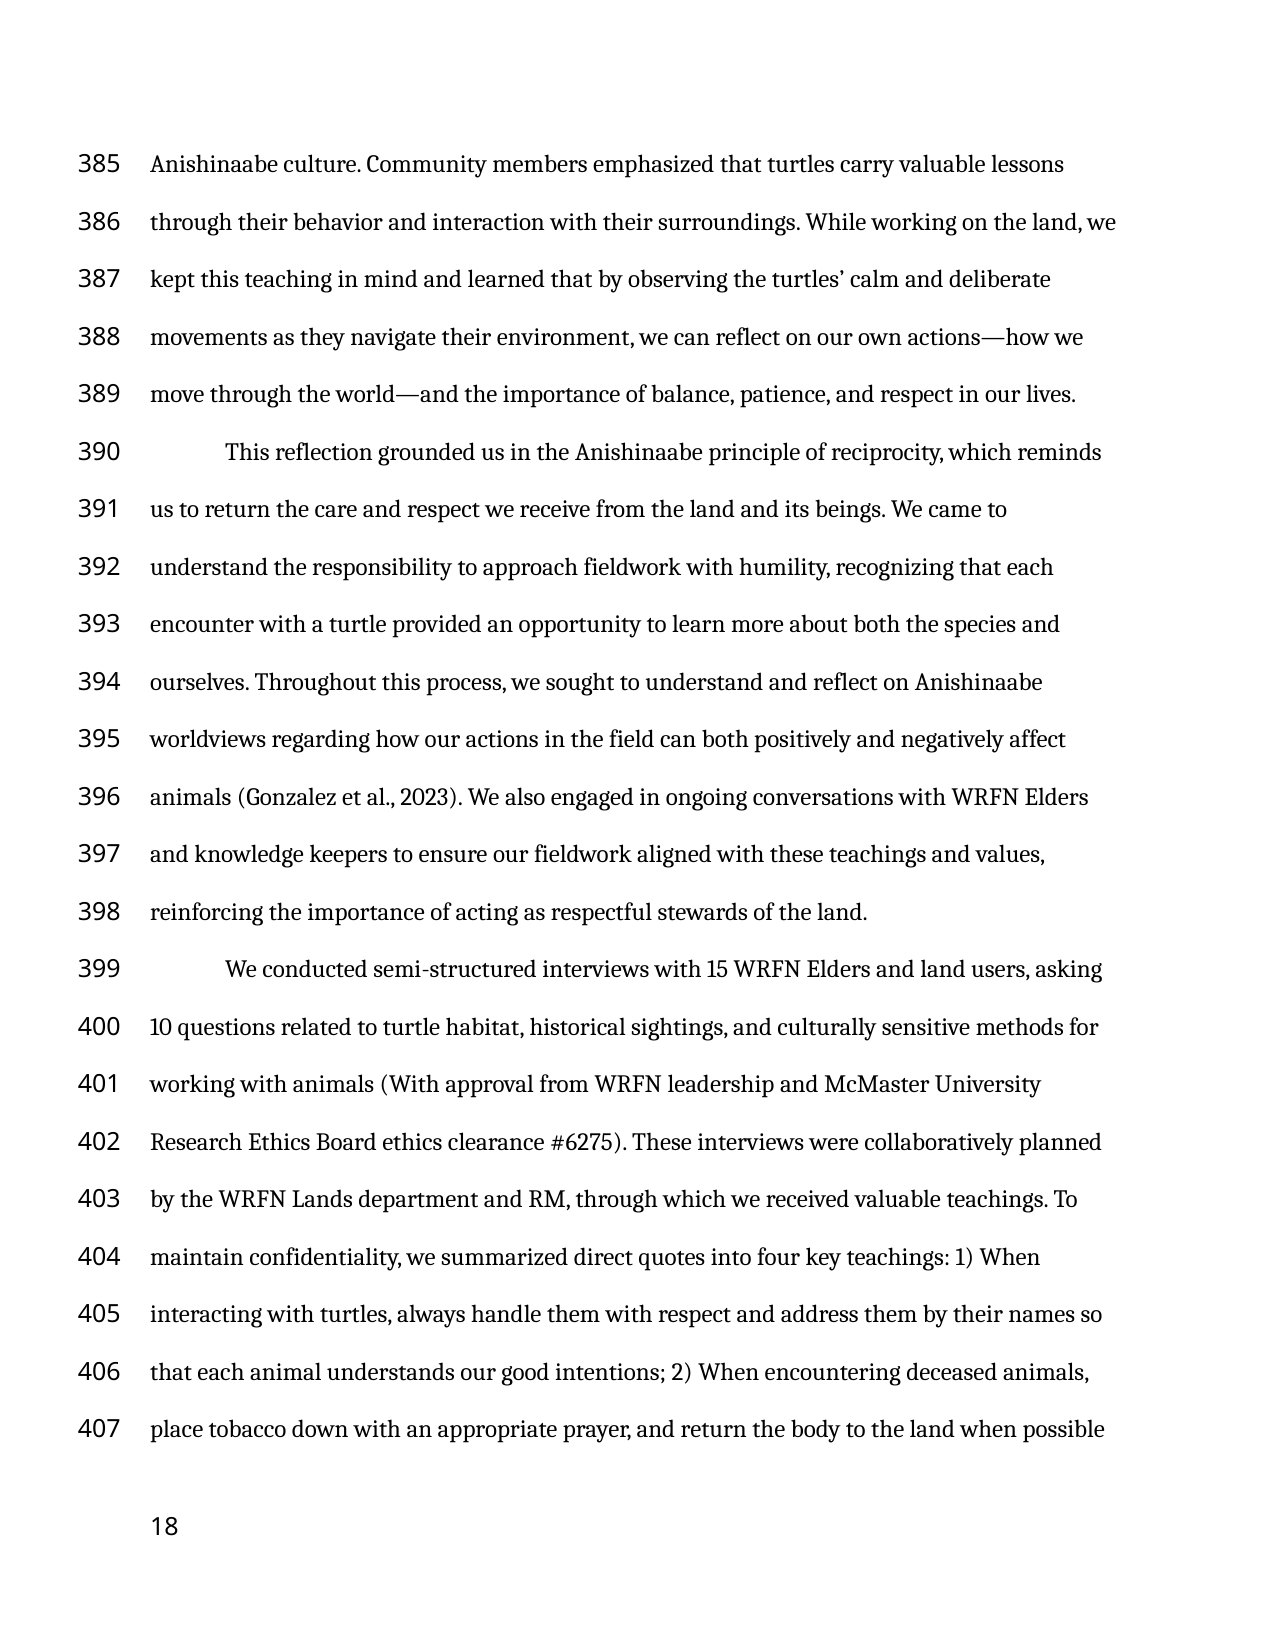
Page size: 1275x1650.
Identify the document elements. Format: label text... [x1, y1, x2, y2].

text This reflection grounded us in the Anishinaabe principle of reciprocity, which reminds us to return the care and respect we receive from the land and its beings. We came to understand the responsibility to approach fieldwork with humility, recognizing that each encounter with a turtle provided an opportunity to learn more about both the species and ourselves. Throughout this process, we sought to understand and reflect on Anishinaabe worldviews regarding how our actions in the field can both positively and negatively affect animals (Gonzalez et al., 2023). We also engaged in ongoing conversations with WRFN Elders and knowledge keepers to ensure our fieldwork aligned with these teachings and values, reinforcing the importance of acting as respectful stewards of the land. [150, 437, 1125, 926]
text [150, 955, 1125, 1444]
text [150, 150, 1125, 409]
